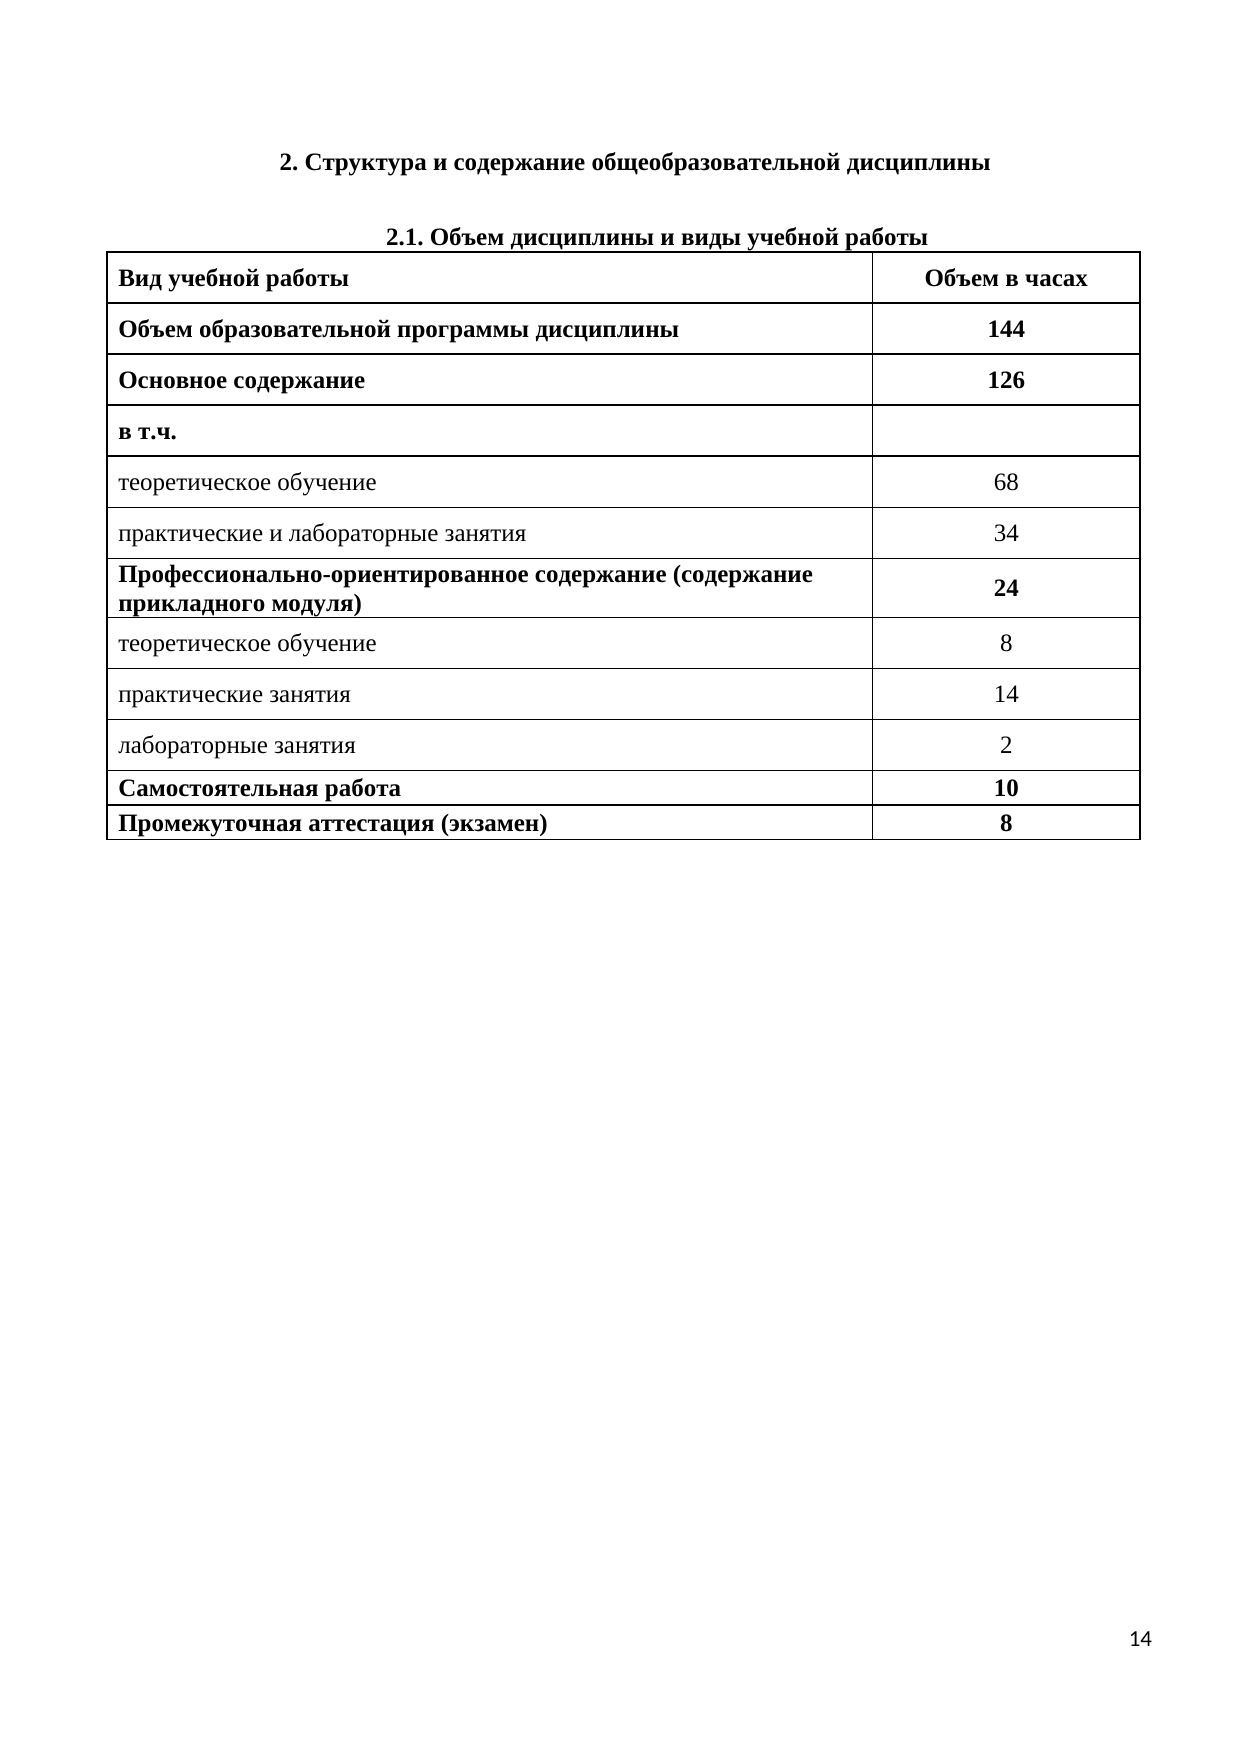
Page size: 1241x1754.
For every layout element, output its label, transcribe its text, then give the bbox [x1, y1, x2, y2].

table_cell 14 [873, 669, 1139, 719]
subtitle 2. Структура и содержание общеобразовательной дисциплины [118, 147, 1152, 176]
table_cell Основное содержание [108, 355, 872, 404]
table_cell Профессионально-ориентированное содержание (содержание прикладного модуля) [108, 559, 872, 617]
table_cell 2 [873, 720, 1139, 770]
table_cell в т.ч. [108, 406, 872, 455]
table_cell 68 [873, 457, 1139, 506]
table_cell практические занятия [108, 669, 872, 719]
table_header Объем в часах [873, 253, 1139, 302]
table_cell 8 [873, 618, 1139, 668]
table_cell 24 [873, 559, 1139, 617]
text 2.1. Объем дисциплины и виды учебной работы [118, 222, 1152, 251]
table_cell 126 [873, 355, 1139, 404]
table_cell лабораторные занятия [108, 720, 872, 770]
table_cell 8 [873, 806, 1139, 839]
table_header Вид учебной работы [108, 253, 872, 302]
table_cell Промежуточная аттестация (экзамен) [108, 806, 872, 839]
table_cell теоретическое обучение [108, 457, 872, 506]
table_cell Объем образовательной программы дисциплины [108, 304, 872, 353]
table_cell теоретическое обучение [108, 618, 872, 668]
table_cell 10 [873, 771, 1139, 804]
table_cell практические и лабораторные занятия [108, 508, 872, 557]
table_cell [873, 406, 1139, 455]
table_cell 34 [873, 508, 1139, 557]
table_cell 144 [873, 304, 1139, 353]
table_cell Самостоятельная работа [108, 771, 872, 804]
